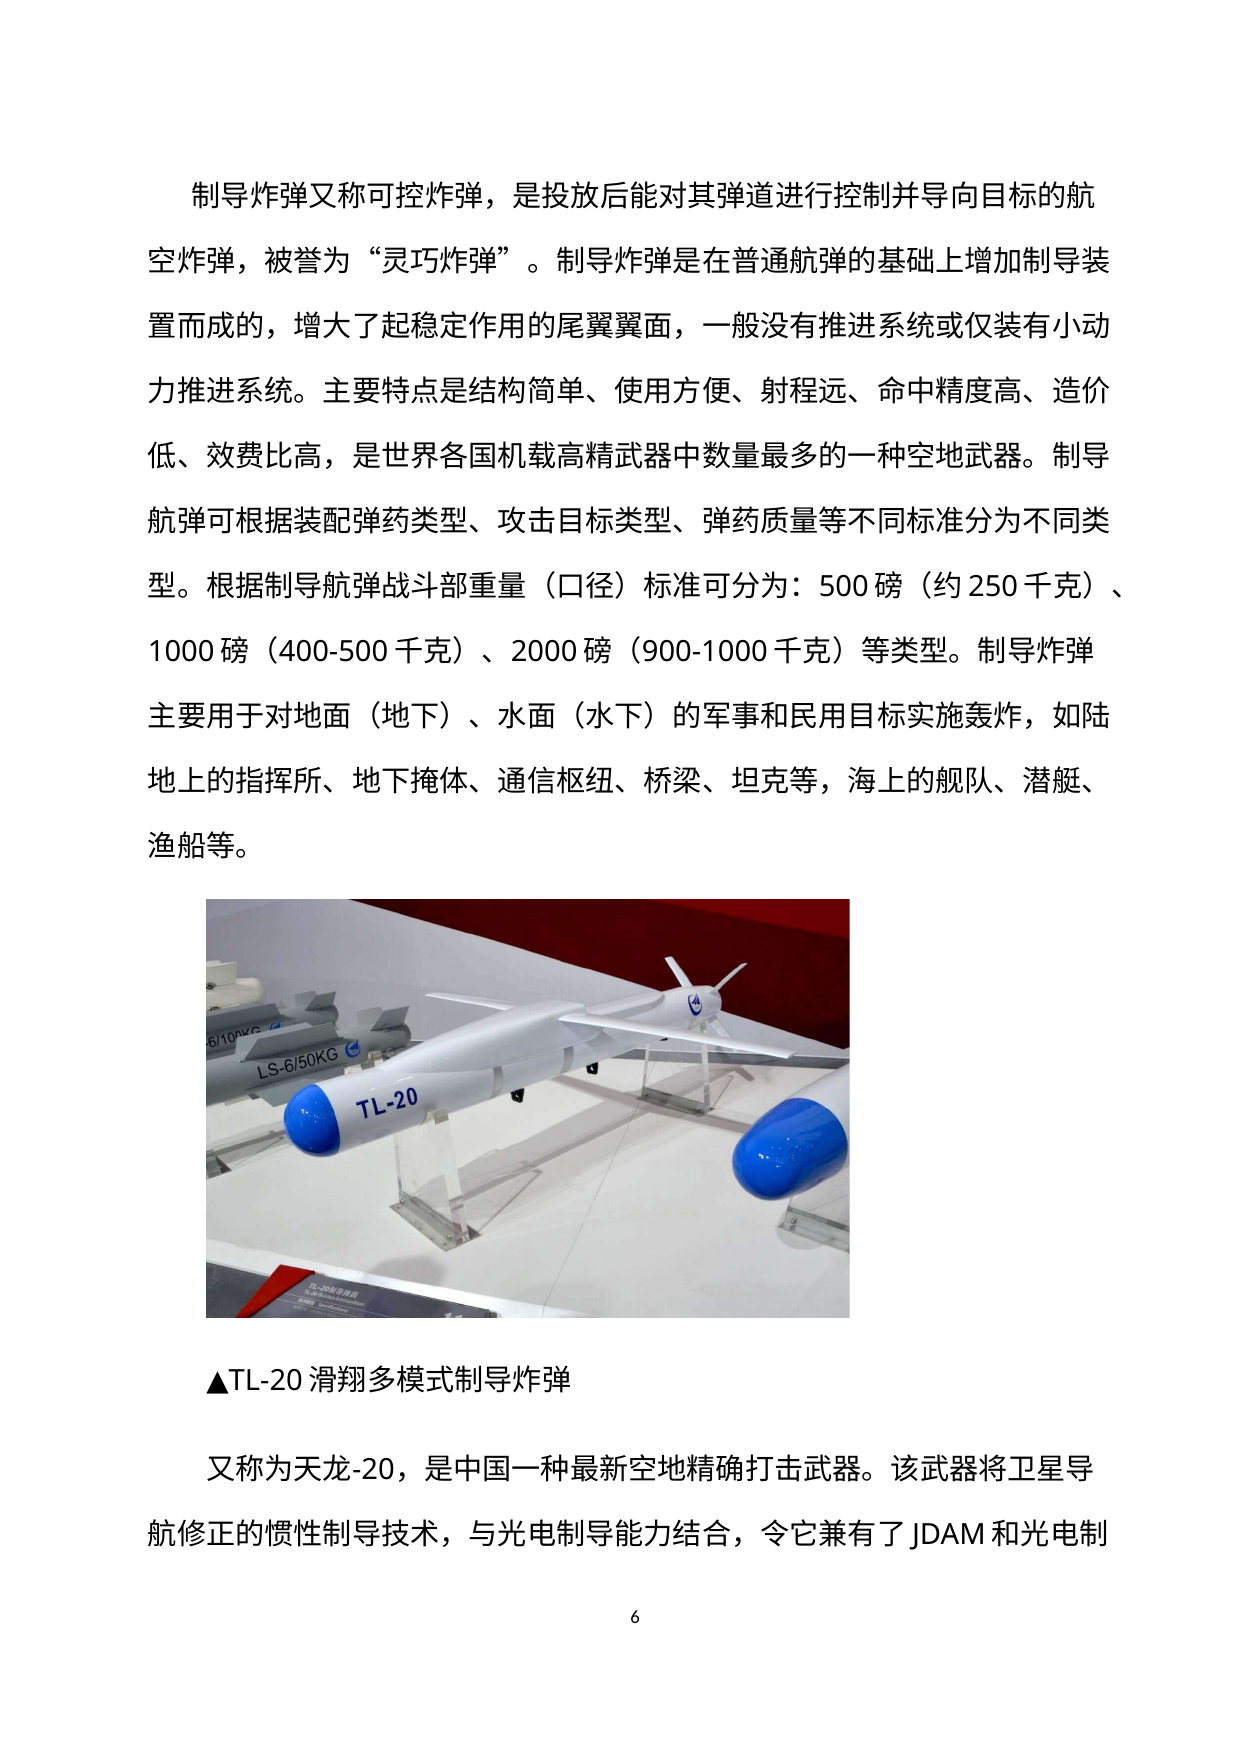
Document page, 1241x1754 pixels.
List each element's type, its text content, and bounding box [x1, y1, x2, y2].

text 制导炸弹又称可控炸弹，是投放后能对其弹道进行控制并导向目标的航空炸弹，被誉为“灵巧炸弹”。制导炸弹是在普通航弹的基础上增加制导装置而成的，增大了起稳定作用的尾翼翼面，一般没有推进系统或仅装有小动力推进系统。主要特点是结构简单、使用方便、射程远、命中精度高、造价低、效费比高，是世界各国机载高精武器中数量最多的一种空地武器。制导航弹可根据装配弹药类型、攻击目标类型、弹药质量等不同标准分为不同类型。根据制导航弹战斗部重量（口径）标准可分为：500磅（约250千克）、1000磅（400-500千克）、2000磅（900-1000千克）等类型。制导炸弹主要用于对地面（地下）、水面（水下）的军事和民用目标实施轰炸，如陆地上的指挥所、地下掩体、通信枢纽、桥梁、坦克等，海上的舰队、潜艇、渔船等。 [148, 161, 1122, 876]
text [148, 1434, 1122, 1564]
picture [206, 899, 850, 1318]
text ▲TL-20滑翔多模式制导炸弹 [148, 1346, 1122, 1411]
